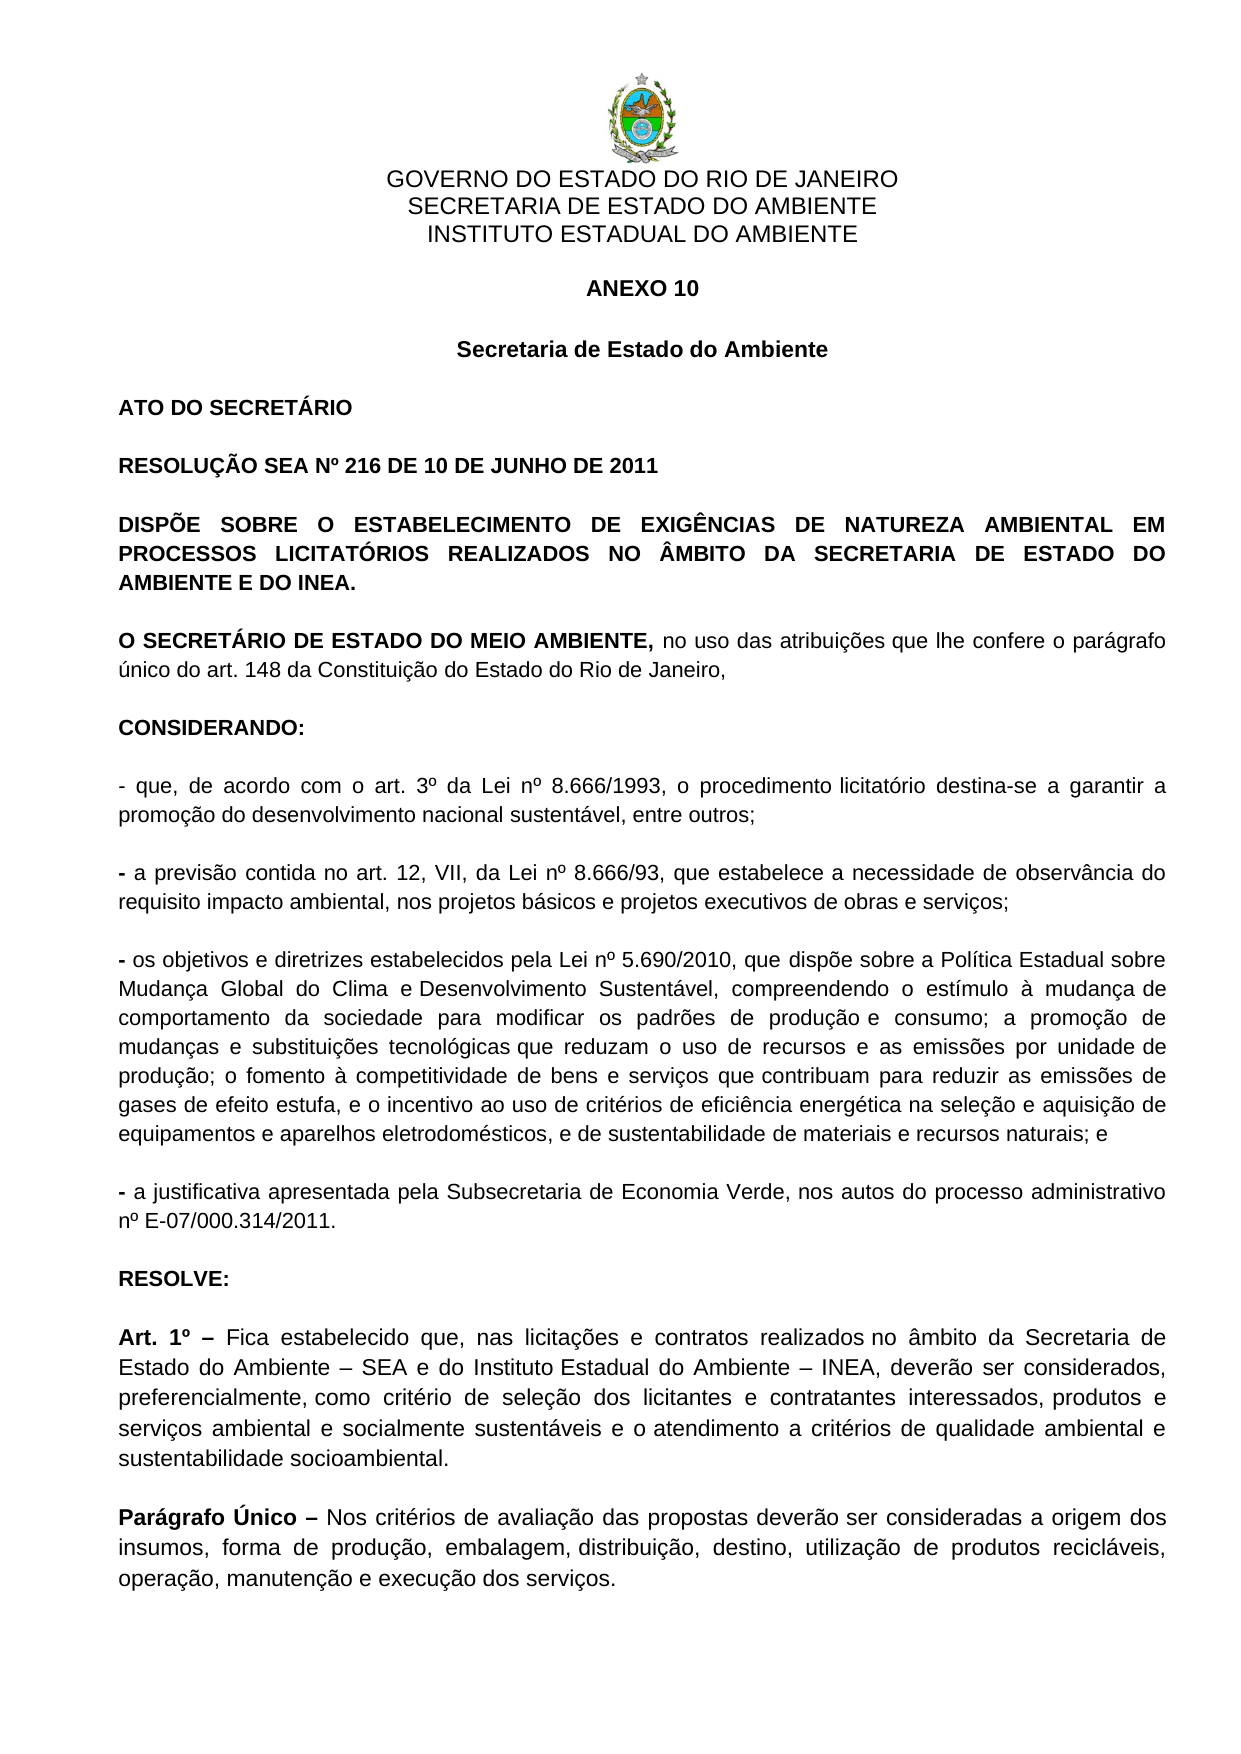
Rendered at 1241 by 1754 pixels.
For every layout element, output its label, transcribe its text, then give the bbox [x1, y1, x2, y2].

picture [605, 72, 679, 165]
text Parágrafo Único – Nos critérios de avaliação das propostas deverão ser consideradas a origem dos insumos, forma de produção, embalagem, distribuição, destino, utilização de produtos recicláveis, operação, manutenção e execução dos serviços. [118, 1504, 1167, 1591]
text O SECRETÁRIO DE ESTADO DO MEIO AMBIENTE, no uso das atribuições que lhe confere o parágrafo único do art. 148 da Constituição do Estado do Rio de Janeiro, [118, 627, 1167, 682]
text CONSIDERANDO: [118, 714, 1167, 740]
text DISPÕE SOBRE O ESTABELECIMENTO DE EXIGÊNCIAS DE NATUREZA AMBIENTAL EM PROCESSOS LICITATÓRIOS REALIZADOS NO ÂMBITO DA SECRETARIA DE ESTADO DO AMBIENTE E DO INEA. [118, 511, 1167, 594]
text ANEXO 10 [118, 275, 1167, 302]
text - os objetivos e diretrizes estabelecidos pela Lei nº 5.690/2010, que dispõe sobre a Política Estadual sobre Mudança Global do Clima e Desenvolvimento Sustentável, compreendendo o estímulo à mudança de comportamento da sociedade para modificar os padrões de produção e consumo; a promoção de mudanças e substituições tecnológicas que reduzam o uso de recursos e as emissões por unidade de produção; o fomento à competitividade de bens e serviços que contribuam para reduzir as emissões de gases de efeito estufa, e o incentivo ao uso de critérios de eficiência energética na seleção e aquisição de equipamentos e aparelhos eletrodomésticos, e de sustentabilidade de materiais e recursos naturais; e [118, 947, 1167, 1146]
text RESOLUÇÃO SEA Nº 216 DE 10 DE JUNHO DE 2011 [118, 453, 1167, 478]
text - a justificativa apresentada pela Subsecretaria de Economia Verde, nos autos do processo administrativo nº E-07/000.314/2011. [118, 1179, 1167, 1233]
text ATO DO SECRETÁRIO [118, 395, 1167, 420]
text - a previsão contida no art. 12, VII, da Lei nº 8.666/93, que estabelece a necessidade de observância do requisito impacto ambiental, nos projetos básicos e projetos executivos de obras e serviços; [118, 860, 1167, 914]
text - que, de acordo com o art. 3º da Lei nº 8.666/1993, o procedimento licitatório destina-se a garantir a promoção do desenvolvimento nacional sustentável, entre outros; [118, 773, 1167, 827]
text Art. 1º – Fica estabelecido que, nas licitações e contratos realizados no âmbito da Secretaria de Estado do Ambiente – SEA e do Instituto Estadual do Ambiente – INEA, deverão ser considerados, preferencialmente, como critério de seleção dos licitantes e contratantes interessados, produtos e serviços ambiental e socialmente sustentáveis e o atendimento a critérios de qualidade ambiental e sustentabilidade socioambiental. [118, 1324, 1167, 1471]
text Secretaria de Estado do Ambiente [118, 336, 1167, 362]
text RESOLVE: [118, 1266, 1167, 1291]
